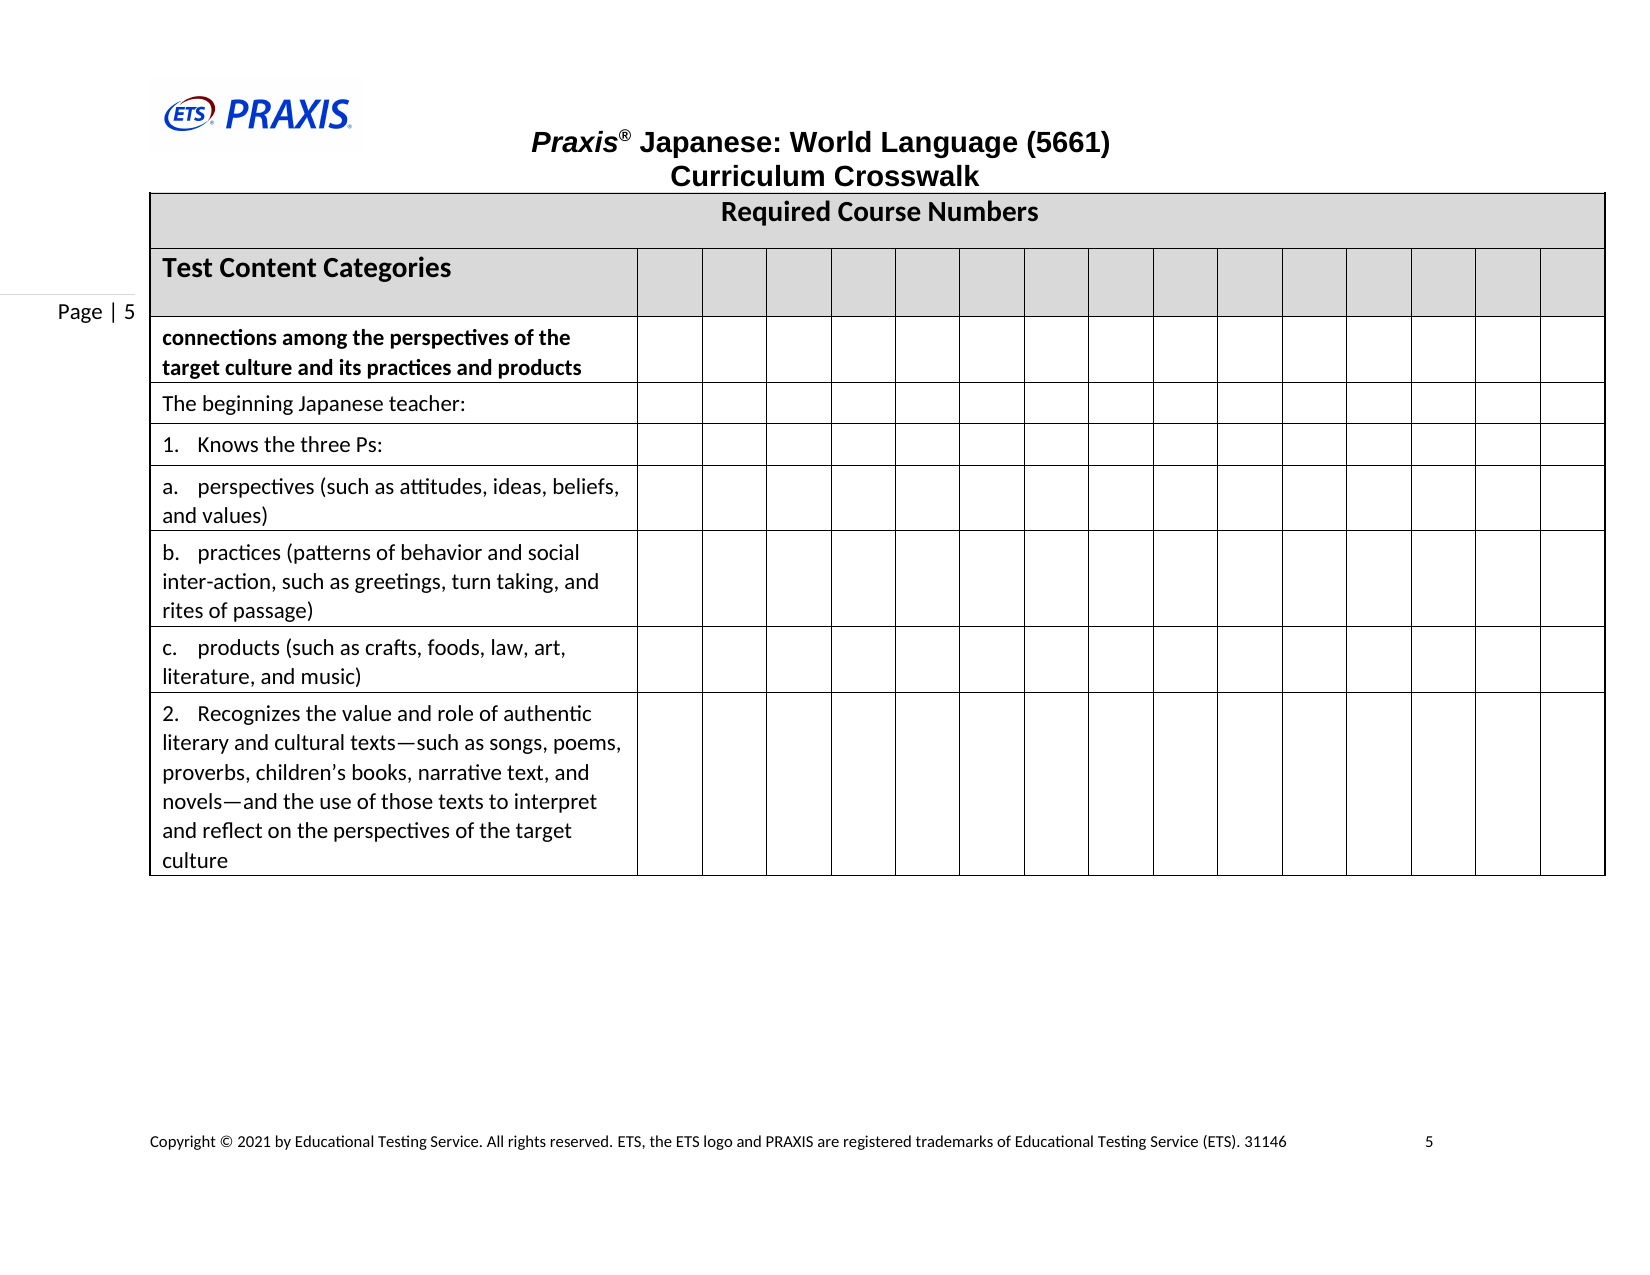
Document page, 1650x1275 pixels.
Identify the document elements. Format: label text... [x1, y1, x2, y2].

table_cell [896, 383, 959, 423]
table_cell Test Content Categories [151, 249, 637, 316]
table_cell [1283, 627, 1346, 692]
table_cell [703, 693, 766, 875]
table_cell [1025, 693, 1088, 875]
table_cell [1218, 466, 1282, 530]
table_cell [638, 317, 702, 382]
table_cell [1476, 424, 1540, 464]
table_cell [703, 424, 766, 464]
table_cell [1154, 531, 1217, 626]
table_cell A. Demonstrating cultural understanding—connections among the perspectives of the target culture and its practices and products [151, 317, 637, 382]
table_cell [960, 531, 1024, 626]
table_cell [1476, 317, 1540, 382]
table_cell a. perspectives (such as attitudes, ideas, beliefs, and values) [151, 466, 637, 530]
table_cell [1025, 249, 1088, 316]
table_cell [1412, 249, 1475, 316]
table_cell [1347, 627, 1411, 692]
table_cell [960, 383, 1024, 423]
table_cell [1218, 249, 1282, 316]
table_cell [638, 249, 702, 316]
table_cell [832, 627, 895, 692]
table_cell [1283, 383, 1346, 423]
table_cell [1218, 627, 1282, 692]
table_cell b. practices (patterns of behavior and social inter-action, such as greetings, turn taking, and rites of passage) [151, 531, 637, 626]
table_cell [832, 531, 895, 626]
table_cell [1347, 317, 1411, 382]
table_cell [1347, 693, 1411, 875]
table_cell [703, 466, 766, 530]
table_cell [1412, 317, 1475, 382]
table_cell 2. Recognizes the value and role of authentic literary and cultural texts—such as songs, poems, proverbs, children’s books, narrative text, and novels—and the use of those texts to interpret and reflect on the perspectives of the target culture [151, 693, 637, 875]
table_cell [832, 693, 895, 875]
table_cell [1541, 383, 1604, 423]
table_cell [1283, 424, 1346, 464]
table_cell [960, 627, 1024, 692]
table_cell [1283, 693, 1346, 875]
table_cell [1347, 424, 1411, 464]
table_cell [1218, 693, 1282, 875]
table_cell [1089, 531, 1153, 626]
table_cell [1089, 317, 1153, 382]
table_cell [832, 383, 895, 423]
table_cell [832, 466, 895, 530]
table_cell [1154, 383, 1217, 423]
table_cell [832, 317, 895, 382]
table_cell [1218, 424, 1282, 464]
table_cell [1412, 693, 1475, 875]
table_cell [896, 424, 959, 464]
table_cell [896, 466, 959, 530]
table_cell [1347, 466, 1411, 530]
table_cell [1025, 466, 1088, 530]
table_cell [1283, 466, 1346, 530]
table_cell [960, 317, 1024, 382]
table_cell [896, 317, 959, 382]
table_cell [896, 531, 959, 626]
table_cell [1089, 249, 1153, 316]
table_cell [703, 627, 766, 692]
table_cell [1218, 531, 1282, 626]
table_cell [1541, 317, 1604, 382]
table_cell [1347, 249, 1411, 316]
table_cell [1541, 424, 1604, 464]
table_cell [767, 383, 831, 423]
table_cell [1541, 627, 1604, 692]
table_cell [1412, 627, 1475, 692]
table_cell [1476, 693, 1540, 875]
table_cell [1541, 531, 1604, 626]
table_cell [1089, 383, 1153, 423]
table_cell [1218, 383, 1282, 423]
table_cell [703, 249, 766, 316]
table_cell [1541, 249, 1604, 316]
table_cell [1154, 693, 1217, 875]
table_cell [1476, 627, 1540, 692]
table_cell [896, 249, 959, 316]
table_cell [1283, 531, 1346, 626]
table_cell [1347, 531, 1411, 626]
picture [150, 75, 364, 153]
table_header Required Course Numbers [151, 194, 1604, 248]
table_cell [638, 531, 702, 626]
table_cell [767, 317, 831, 382]
table_cell [1089, 466, 1153, 530]
table_cell [1154, 627, 1217, 692]
table_cell [1412, 424, 1475, 464]
table_cell [1089, 627, 1153, 692]
table_cell [638, 424, 702, 464]
table_cell [638, 627, 702, 692]
table_cell [1089, 693, 1153, 875]
table_cell [703, 317, 766, 382]
table_cell [1283, 317, 1346, 382]
table_cell [1412, 466, 1475, 530]
table_cell [767, 249, 831, 316]
table_cell [767, 693, 831, 875]
table_cell [1347, 383, 1411, 423]
table_cell [1476, 466, 1540, 530]
table_cell [638, 693, 702, 875]
table_cell c. products (such as crafts, foods, law, art, literature, and music) [151, 627, 637, 692]
table_cell 1. Knows the three Ps: [151, 424, 637, 464]
table_cell [703, 531, 766, 626]
table_cell [1541, 693, 1604, 875]
table_cell [832, 249, 895, 316]
table_cell [767, 531, 831, 626]
table_cell [960, 693, 1024, 875]
table_cell [638, 466, 702, 530]
table_cell [1283, 249, 1346, 316]
table_cell [1476, 531, 1540, 626]
table_cell [832, 424, 895, 464]
table_cell [1154, 249, 1217, 316]
table_cell [638, 383, 702, 423]
table_cell [1218, 317, 1282, 382]
table_cell The beginning Japanese teacher: [151, 383, 637, 423]
table_cell [1025, 383, 1088, 423]
table_cell [960, 466, 1024, 530]
table_cell [1412, 531, 1475, 626]
table_cell [960, 424, 1024, 464]
table_cell [960, 249, 1024, 316]
table_cell [896, 627, 959, 692]
table_cell [1541, 466, 1604, 530]
table_cell [767, 466, 831, 530]
table_cell [896, 693, 959, 875]
table_cell [1476, 249, 1540, 316]
table_cell [1412, 383, 1475, 423]
table_cell [1025, 627, 1088, 692]
table_cell [1476, 383, 1540, 423]
table_cell [1025, 317, 1088, 382]
table_cell [703, 383, 766, 423]
table_cell [1025, 424, 1088, 464]
table_cell [767, 627, 831, 692]
table_cell [1154, 466, 1217, 530]
table_cell [767, 424, 831, 464]
table_cell [1154, 317, 1217, 382]
table_cell [1089, 424, 1153, 464]
table_cell [1154, 424, 1217, 464]
table_cell [1025, 531, 1088, 626]
